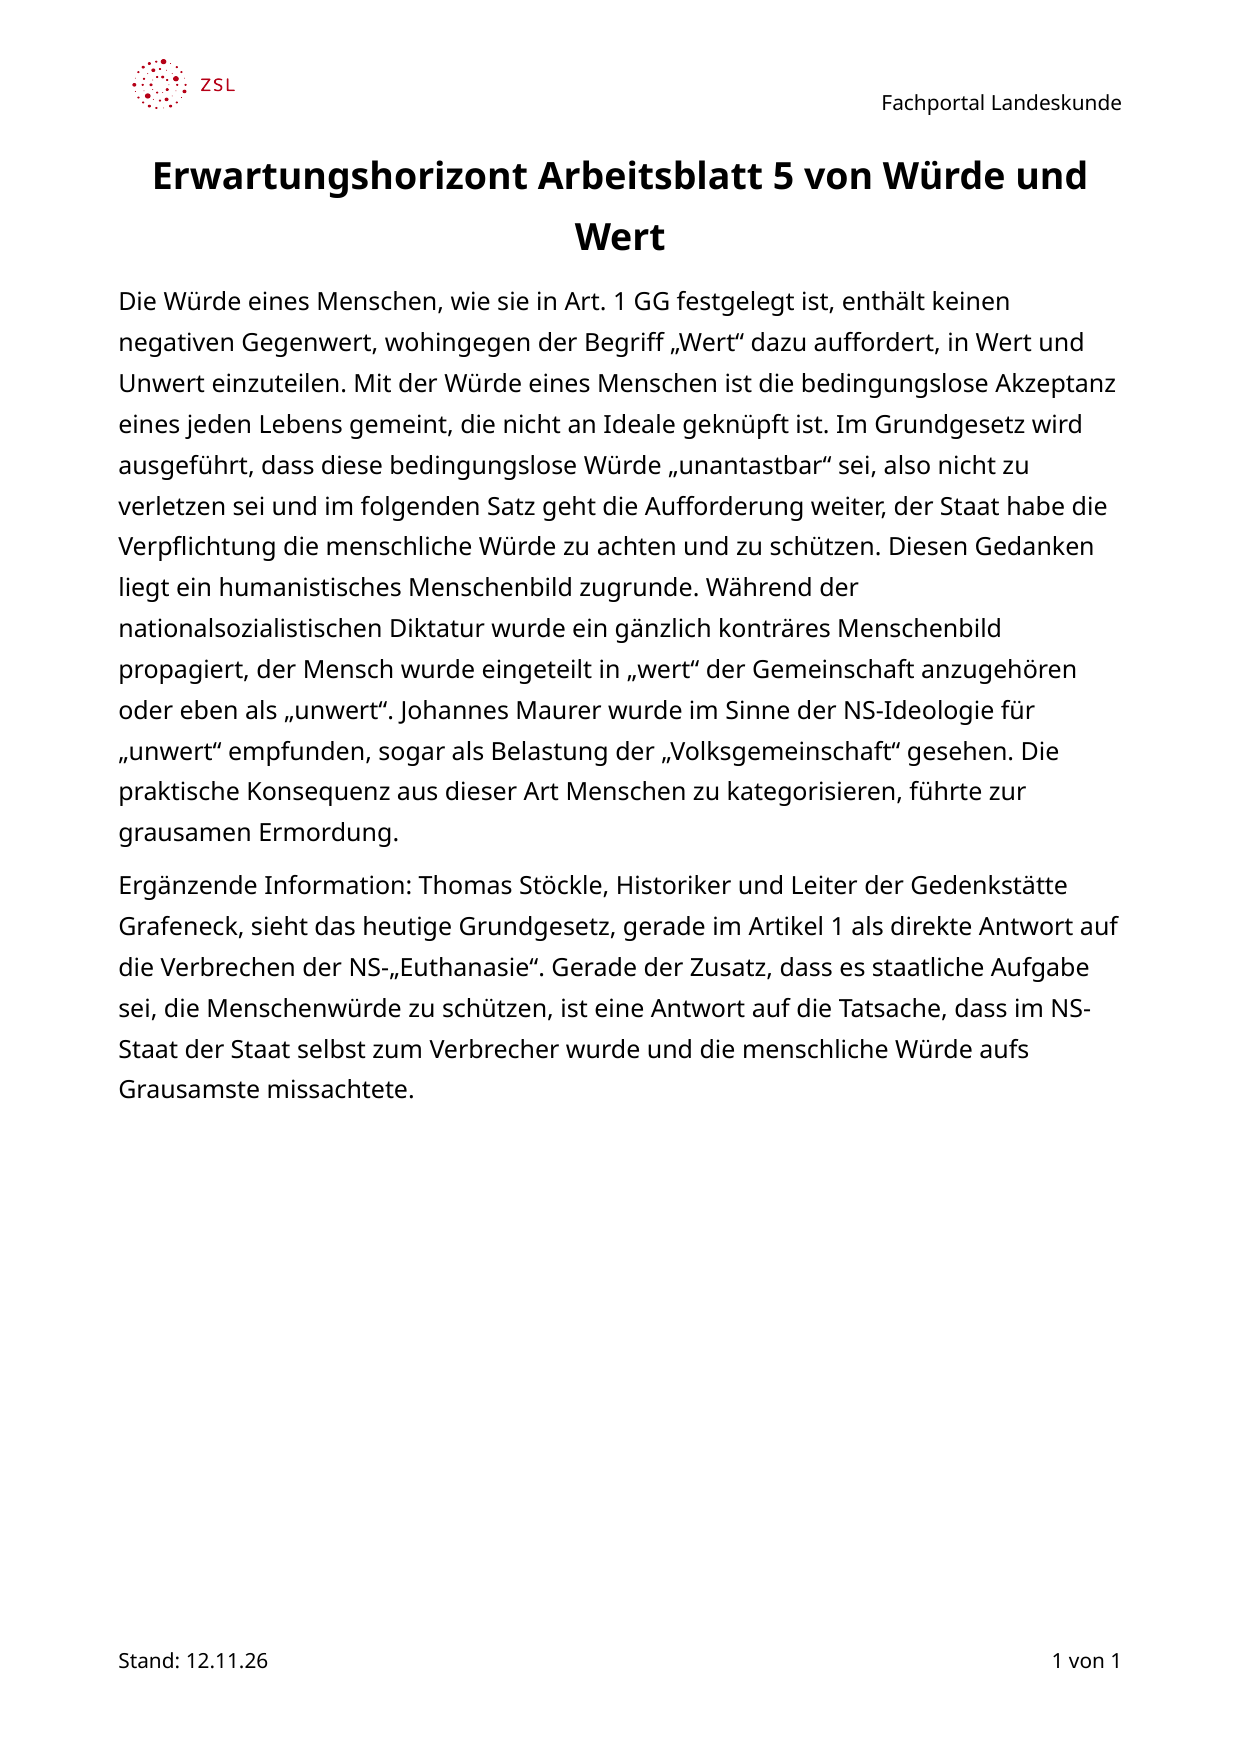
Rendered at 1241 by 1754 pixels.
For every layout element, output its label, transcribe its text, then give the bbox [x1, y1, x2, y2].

picture [118, 46, 248, 122]
subtitle Erwartungshorizont Arbeitsblatt 5 von Würde und Wert [118, 149, 1122, 261]
text Ergänzende Information: Thomas Stöckle, Historiker und Leiter der Gedenkstätte Grafeneck, sieht das heutige Grundgesetz, gerade im Artikel 1 als direkte Antwort auf die Verbrechen der NS-„Euthanasie“. Gerade der Zusatz, dass es staatliche Aufgabe sei, die Menschenwürde zu schützen, ist eine Antwort auf die Tatsache, dass im NS-Staat der Staat selbst zum Verbrecher wurde und die menschliche Würde aufs Grausamste missachtete. [118, 868, 1122, 1106]
text Die Würde eines Menschen, wie sie in Art. 1 GG festgelegt ist, enthält keinen negativen Gegenwert, wohingegen der Begriff „Wert“ dazu auffordert, in Wert und Unwert einzuteilen. Mit der Würde eines Menschen ist die bedingungslose Akzeptanz eines jeden Lebens gemeint, die nicht an Ideale geknüpft ist. Im Grundgesetz wird ausgeführt, dass diese bedingungslose Würde „unantastbar“ sei, also nicht zu verletzen sei und im folgenden Satz geht die Aufforderung weiter, der Staat habe die Verpflichtung die menschliche Würde zu achten und zu schützen. Diesen Gedanken liegt ein humanistisches Menschenbild zugrunde. Während der nationalsozialistischen Diktatur wurde ein gänzlich konträres Menschenbild propagiert, der Mensch wurde eingeteilt in „wert“ der Gemeinschaft anzugehören oder eben als „unwert“. Johannes Maurer wurde im Sinne der NS-Ideologie für „unwert“ empfunden, sogar als Belastung der „Volksgemeinschaft“ gesehen. Die praktische Konsequenz aus dieser Art Menschen zu kategorisieren, führte zur grausamen Ermordung. [118, 284, 1122, 849]
